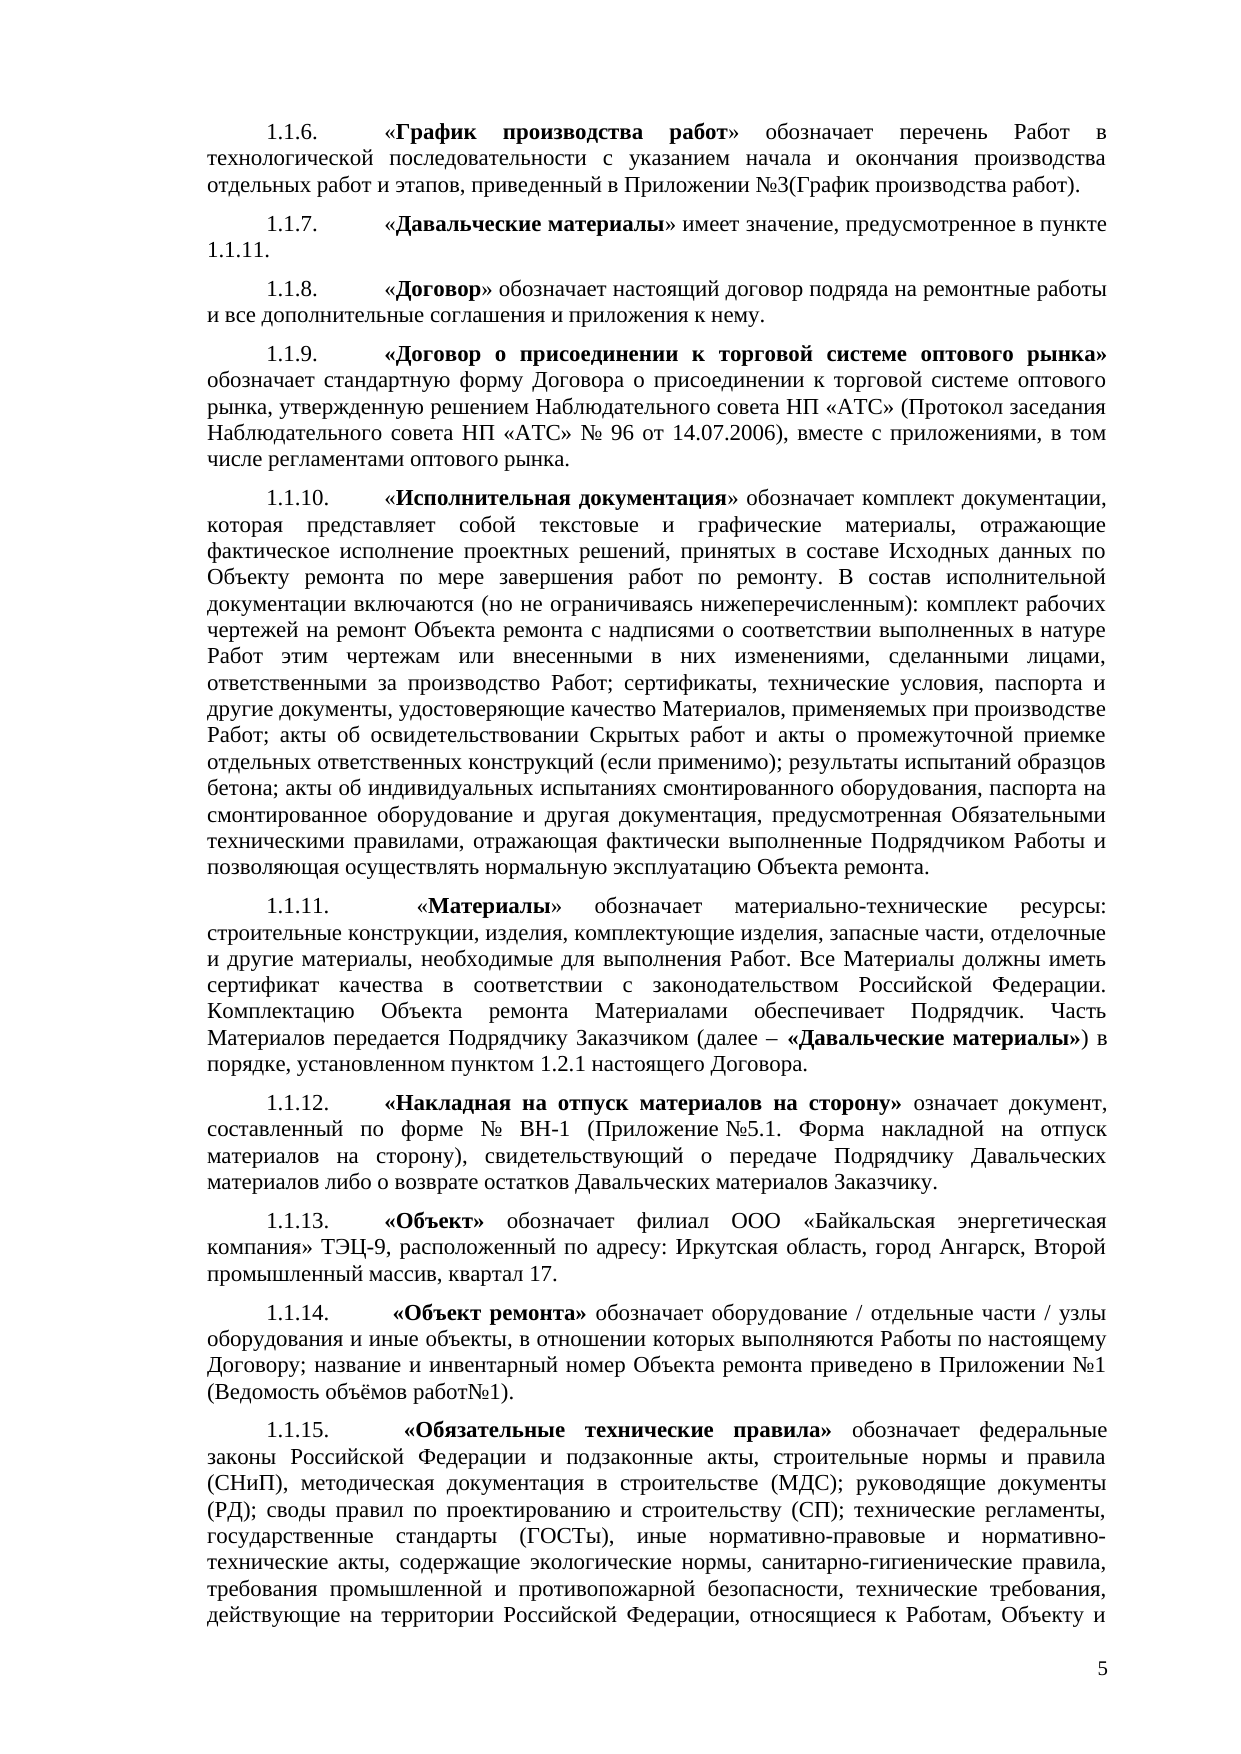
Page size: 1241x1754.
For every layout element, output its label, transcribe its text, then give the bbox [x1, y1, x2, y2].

text «Давальческие материалы» имеет значение, предусмотренное в пункте 1.1.11. [207, 210, 1107, 262]
text «Договор о присоединении к торговой системе оптового рынка» обозначает стандартную форму Договора о присоединении к торговой системе оптового рынка, утвержденную решением Наблюдательного совета НП «АТС» (Протокол заседания Наблюдательного совета НП «АТС» № 96 от 14.07.2006), вместе с приложениями, в том числе регламентами оптового рынка. [207, 340, 1107, 472]
text «Исполнительная документация» обозначает комплект документации, которая представляет собой текстовые и графические материалы, отражающие фактическое исполнение проектных решений, принятых в составе Исходных данных по Объекту ремонта по мере завершения работ по ремонту. В состав исполнительной документации включаются (но не ограничиваясь нижеперечисленным): комплект рабочих чертежей на ремонт Объекта ремонта с надписями о соответствии выполненных в натуре Работ этим чертежам или внесенными в них изменениями, сделанными лицами, ответственными за производство Работ; сертификаты, технические условия, паспорта и другие документы, удостоверяющие качество Материалов, применяемых при производстве Работ; акты об освидетельствовании Скрытых работ и акты о промежуточной приемке отдельных ответственных конструкций (если применимо); результаты испытаний образцов бетона; акты об индивидуальных испытаниях смонтированного оборудования, паспорта на смонтированное оборудование и другая документация, предусмотренная Обязательными техническими правилами, отражающая фактически выполненные Подрядчиком Работы и позволяющая осуществлять нормальную эксплуатацию Объекта ремонта. [207, 484, 1107, 880]
text «Объект ремонта» обозначает оборудование / отдельные части / узлы оборудования и иные объекты, в отношении которых выполняются Работы по настоящему Договору; название и инвентарный номер Объекта ремонта приведено в Приложении №1 (Ведомость объёмов работ№1). [207, 1299, 1107, 1404]
text «Объект» обозначает филиал ООО «Байкальская энергетическая компания» ТЭЦ-9, расположенный по адресу: Иркутская область, город Ангарск, Второй промышленный массив, квартал 17. [207, 1207, 1107, 1286]
text «Договор» обозначает настоящий договор подряда на ремонтные работы и все дополнительные соглашения и приложения к нему. [207, 275, 1107, 328]
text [207, 1417, 1107, 1627]
text «График производства работ» обозначает перечень Работ в технологической последовательности с указанием начала и окончания производства отдельных работ и этапов, приведенный в Приложении №3(График производства работ). [207, 118, 1107, 197]
text «Накладная на отпуск материалов на сторону» означает документ, составленный по форме № ВН-1 (Приложение №5.1. Форма накладной на отпуск материалов на сторону), свидетельствующий о передаче Подрядчику Давальческих материалов либо о возврате остатков Давальческих материалов Заказчику. [207, 1089, 1107, 1194]
text «Материалы» обозначает материально-технические ресурсы: строительные конструкции, изделия, комплектующие изделия, запасные части, отделочные и другие материалы, необходимые для выполнения Работ. Все Материалы должны иметь сертификат качества в соответствии с законодательством Российской Федерации. Комплектацию Объекта ремонта Материалами обеспечивает Подрядчик. Часть Материалов передается Подрядчику Заказчиком (далее – «Давальческие материалы») в порядке, установленном пунктом 13.2.1 настоящего Договора. [207, 892, 1107, 1077]
